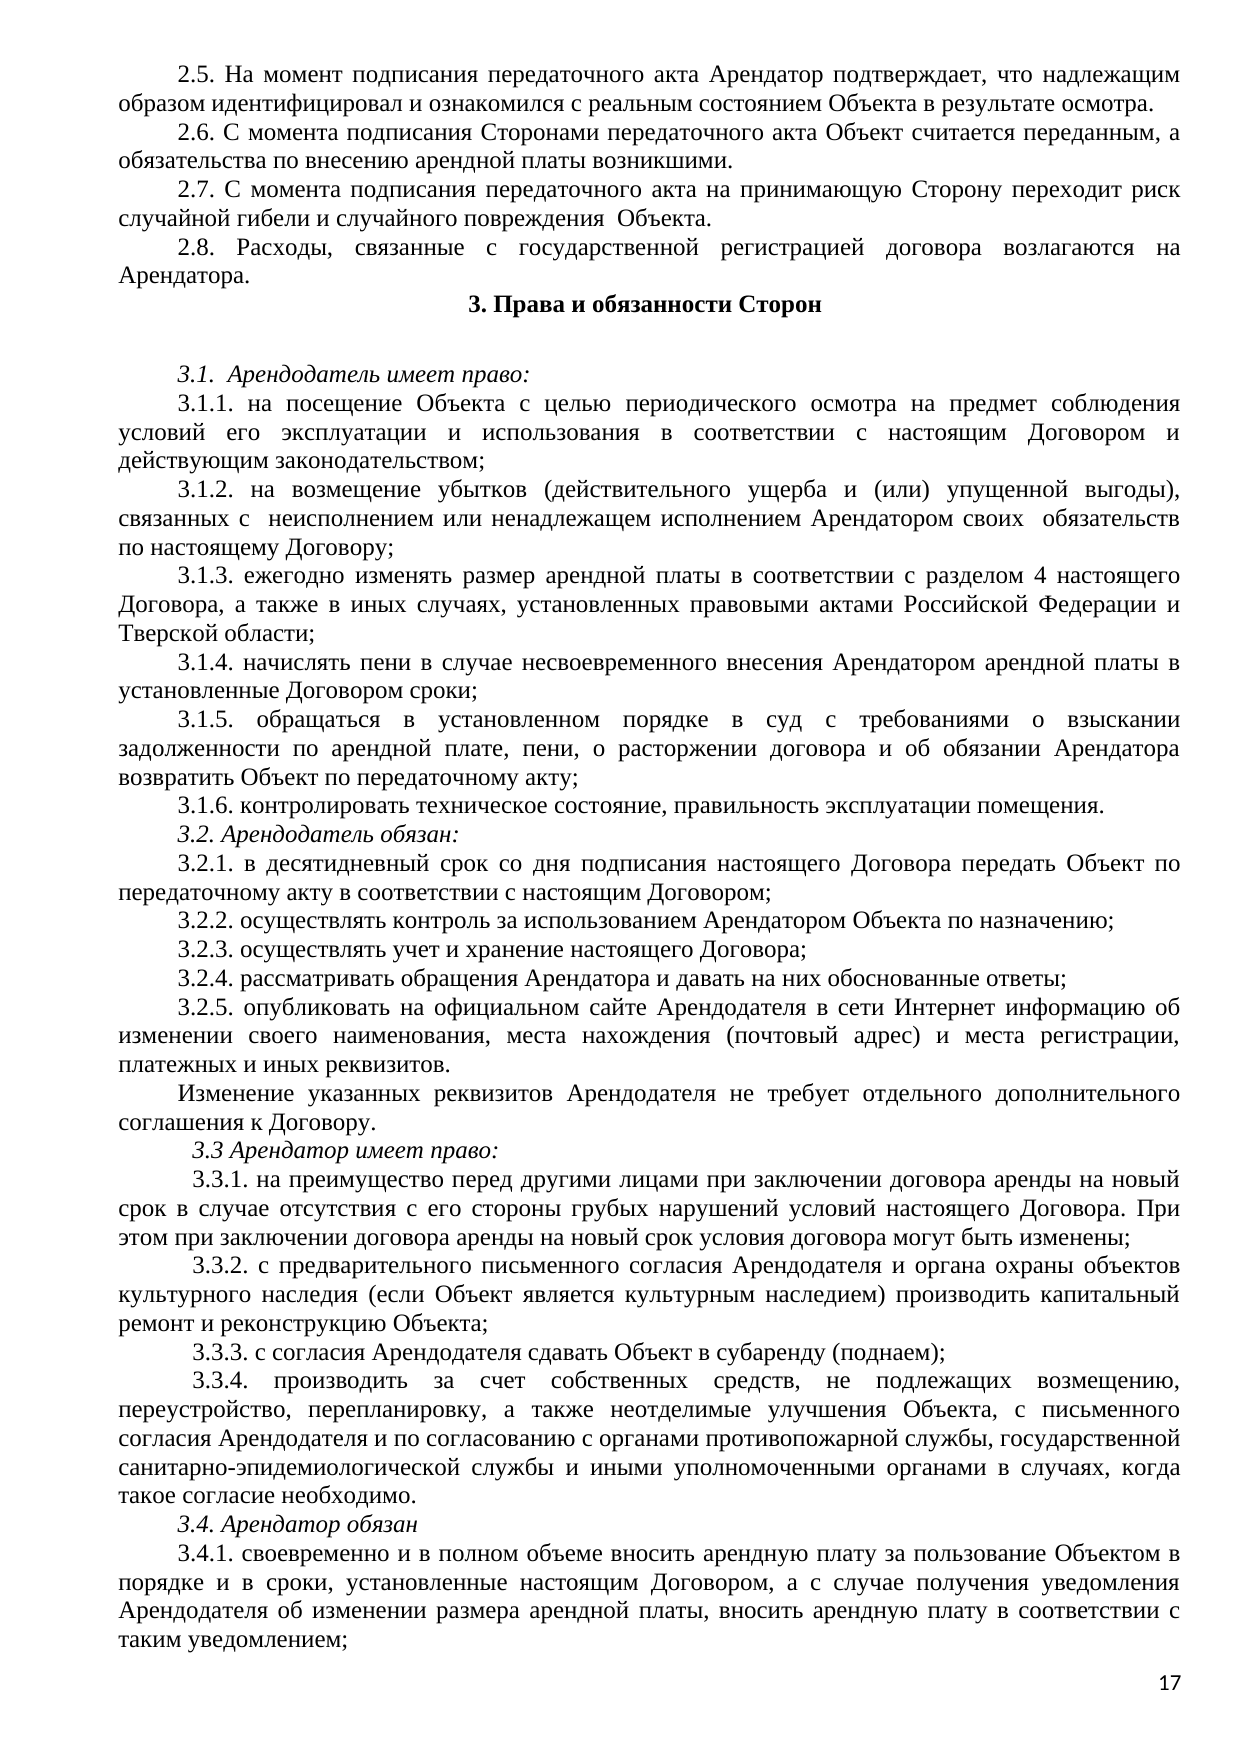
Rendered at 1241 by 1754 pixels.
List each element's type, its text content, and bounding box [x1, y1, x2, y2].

text 3.2.1. в десятидневный срок со дня подписания настоящего Договора передать Объект по передаточному акту в соответствии с настоящим Договором; [118, 848, 1181, 905]
text 3.2.2. осуществлять контроль за использованием Арендатором Объекта по назначению; [118, 905, 1181, 934]
text 3.1.2. на возмещение убытков (действительного ущерба и (или) упущенной выгоды), связанных с неисполнением или ненадлежащем исполнением Арендатором своих обязательств по настоящему Договору; [118, 474, 1181, 560]
text 2.8. Расходы, связанные с государственной регистрацией договора возлагаются на Арендатора. [118, 232, 1181, 289]
text Изменение указанных реквизитов Арендодателя не требует отдельного дополнительного соглашения к Договору. [118, 1078, 1181, 1135]
text 3.4.1. своевременно и в полном объеме вносить арендную плату за пользование Объектом в порядке и в сроки, установленные настоящим Договором, а с случае получения уведомления Арендодателя об изменении размера арендной платы, вносить арендную плату в соответствии с таким уведомлением; [118, 1538, 1181, 1653]
text 2.5. На момент подписания передаточного акта Арендатор подтверждает, что надлежащим образом идентифицировал и ознакомился с реальным состоянием Объекта в результате осмотра. [118, 59, 1181, 117]
text 3.3.2. с предварительного письменного согласия Арендодателя и органа охраны объектов культурного наследия (если Объект является культурным наследием) производить капитальный ремонт и реконструкцию Объекта; [118, 1250, 1181, 1337]
text 3.3 Арендатор имеет право: [118, 1135, 1181, 1164]
text 3.1.6. контролировать техническое состояние, правильность эксплуатации помещения. [118, 790, 1181, 819]
text 3.3.1. на преимущество перед другими лицами при заключении договора аренды на новый срок в случае отсутствия с его стороны грубых нарушений условий настоящего Договора. При этом при заключении договора аренды на новый срок условия договора могут быть изменены; [118, 1164, 1181, 1250]
text 3.2.5. опубликовать на официальном сайте Арендодателя в сети Интернет информацию об изменении своего наименования, места нахождения (почтовый адрес) и места регистрации, платежных и иных реквизитов. [118, 992, 1181, 1078]
text 3.3.4. производить за счет собственных средств, не подлежащих возмещению, переустройство, перепланировку, а также неотделимые улучшения Объекта, с письменного согласия Арендодателя и по согласованию с органами противопожарной службы, государственной санитарно-эпидемиологической службы и иными уполномоченными органами в случаях, когда такое согласие необходимо. [118, 1365, 1181, 1509]
text 3. Права и обязанности Сторон [118, 289, 1181, 318]
text 3.1.3. ежегодно изменять размер арендной платы в соответствии с разделом 4 настоящего Договора, а также в иных случаях, установленных правовыми актами Российской Федерации и Тверской области; [118, 560, 1181, 647]
text 3.4. Арендатор обязан [118, 1509, 1181, 1538]
text 3.1.1. на посещение Объекта с целью периодического осмотра на предмет соблюдения условий его эксплуатации и использования в соответствии с настоящим Договором и действующим законодательством; [118, 388, 1181, 474]
text 3.2. Арендодатель обязан: [118, 819, 1181, 848]
text 3.1.5. обращаться в установленном порядке в суд с требованиями о взыскании задолженности по арендной плате, пени, о расторжении договора и об обязании Арендатора возвратить Объект по передаточному акту; [118, 704, 1181, 790]
text 3.2.4. рассматривать обращения Арендатора и давать на них обоснованные ответы; [118, 963, 1181, 992]
text 3.1.4. начислять пени в случае несвоевременного внесения Арендатором арендной платы в установленные Договором сроки; [118, 647, 1181, 704]
text 3.1. Арендодатель имеет право: [118, 359, 1181, 388]
text 3.2.3. осуществлять учет и хранение настоящего Договора; [118, 934, 1181, 963]
text 3.3.3. с согласия Арендодателя сдавать Объект в субаренду (поднаем); [118, 1337, 1181, 1365]
text 2.7. С момента подписания передаточного акта на принимающую Сторону переходит риск случайной гибели и случайного повреждения Объекта. [118, 174, 1181, 232]
text 2.6. С момента подписания Сторонами передаточного акта Объект считается переданным, а обязательства по внесению арендной платы возникшими. [118, 117, 1181, 174]
